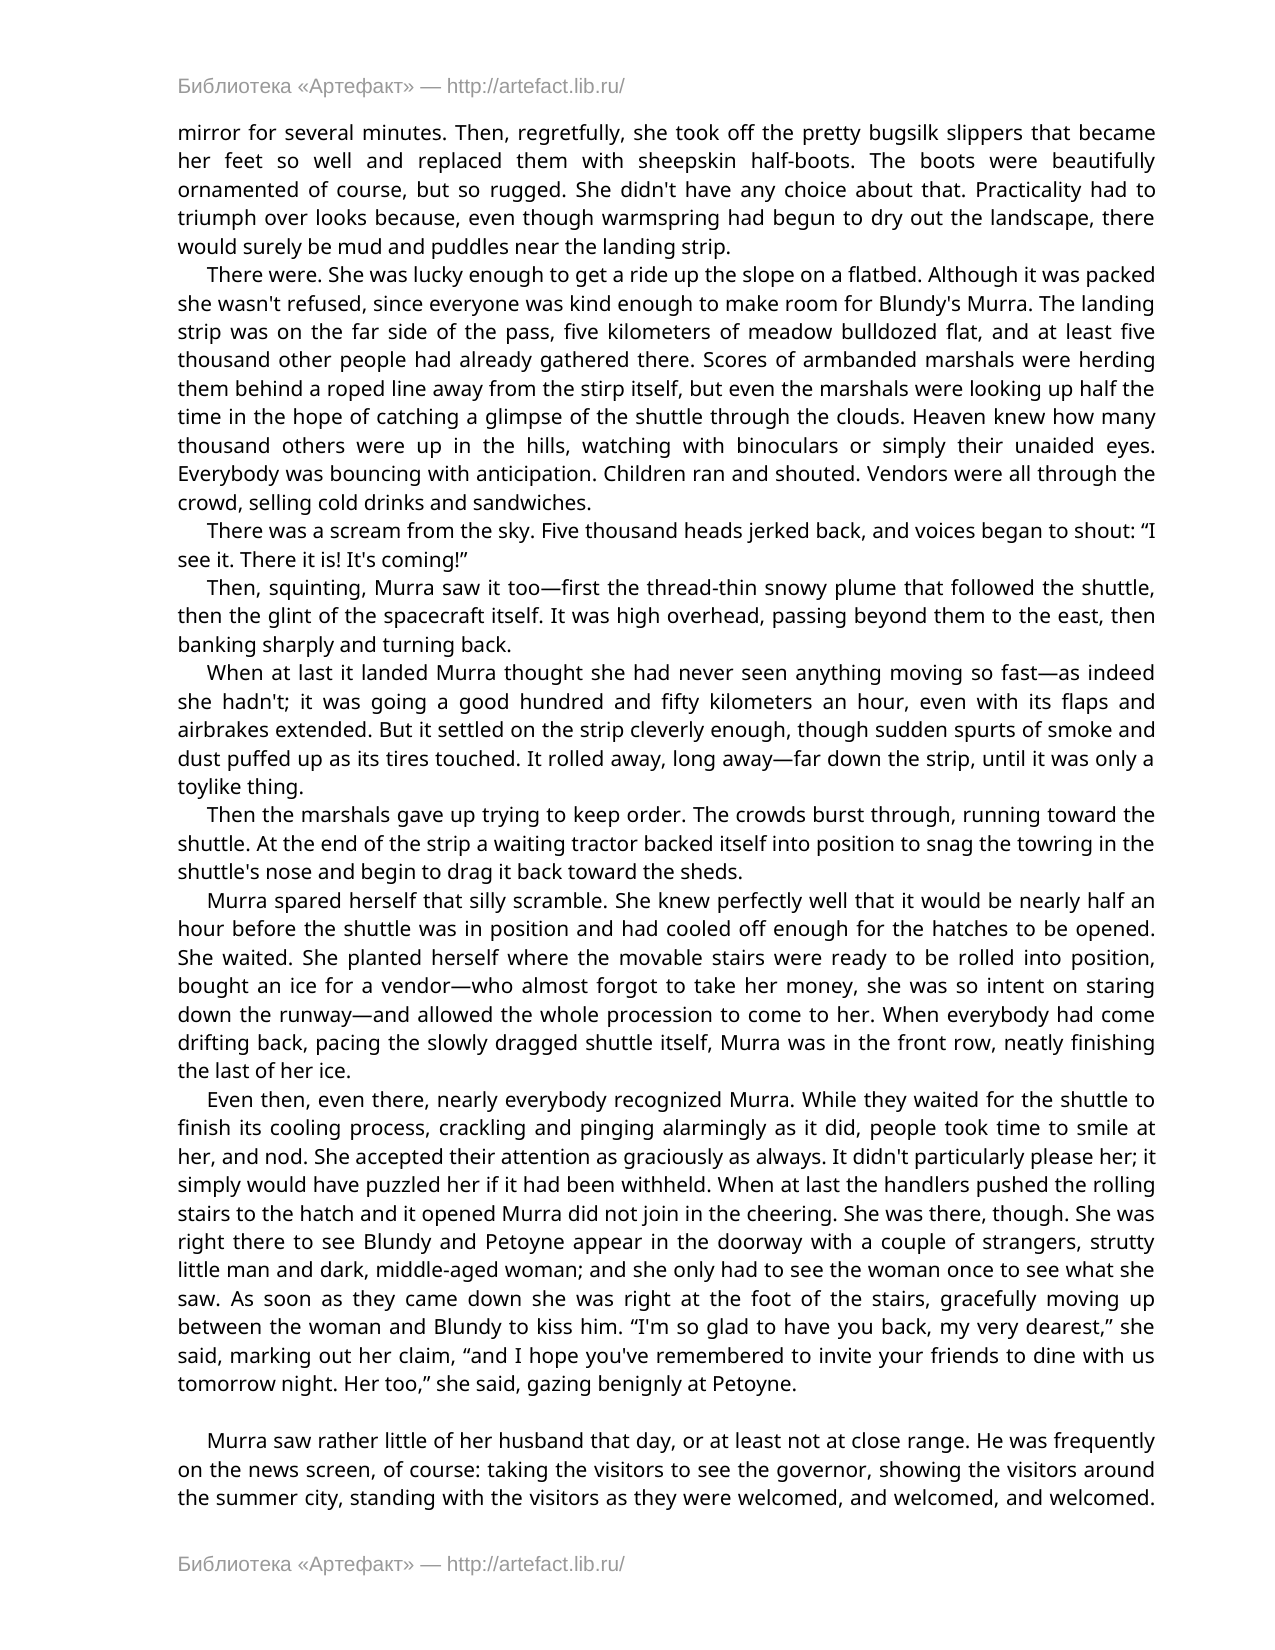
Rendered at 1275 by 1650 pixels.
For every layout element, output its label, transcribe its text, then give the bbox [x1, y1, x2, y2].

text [177, 1426, 1157, 1512]
text Even then, even there, nearly everybody recognized Murra. While they waited for the shuttle to finish its cooling process, crackling and pinging alarmingly as it did, people took time to smile at her, and nod. She accepted their attention as graciously as always. It didn't particularly please her; it simply would have puzzled her if it had been withheld. When at last the handlers pushed the rolling stairs to the hatch and it opened Murra did not join in the cheering. She was there, though. She was right there to see Blundy and Petoyne appear in the doorway with a couple of strangers, strutty little man and dark, middle-aged woman; and she only had to see the woman once to see what she saw. As soon as they came down she was right at the foot of the stairs, gracefully moving up between the woman and Blundy to kiss him. “I'm so glad to have you back, my very dearest,” she said, marking out her claim, “and I hope you've remembered to invite your friends to dine with us tomorrow night. Her too,” she said, gazing benignly at Petoyne. [177, 1085, 1157, 1398]
text Then the marshals gave up trying to keep order. The crowds burst through, running toward the shuttle. At the end of the strip a waiting tractor backed itself into position to snag the towring in the shuttle's nose and begin to drag it back toward the sheds. [177, 801, 1157, 886]
text When at last it landed Murra thought she had never seen anything moving so fast—as indeed she hadn't; it was going a good hundred and fifty kilometers an hour, even with its flaps and airbrakes extended. But it settled on the strip cleverly enough, though sudden spurts of smoke and dust puffed up as its tires touched. It rolled away, long away—far down the strip, until it was only a toylike thing. [177, 658, 1157, 801]
text Murra spared herself that silly scramble. She knew perfectly well that it would be nearly half an hour before the shuttle was in position and had cooled off enough for the hatches to be opened. She waited. She planted herself where the movable stairs were ready to be rolled into position, bought an ice for a vendor—who almost forgot to take her money, she was so intent on staring down the runway—and allowed the whole procession to come to her. When everybody had come drifting back, pacing the slowly dragged shuttle itself, Murra was in the front row, neatly finishing the last of her ice. [177, 886, 1157, 1085]
text There was a scream from the sky. Five thousand heads jerked back, and voices began to shout: “I see it. There it is! It's coming!” [177, 516, 1157, 573]
text Then, squinting, Murra saw it too—first the thread-thin snowy plume that followed the shuttle, then the glint of the spacecraft itself. It was high overhead, passing beyond them to the east, then banking sharply and turning back. [177, 573, 1157, 658]
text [177, 118, 1157, 260]
text There were. She was lucky enough to get a ride up the slope on a flatbed. Although it was packed she wasn't refused, since everyone was kind enough to make room for Blundy's Murra. The landing strip was on the far side of the pass, five kilometers of meadow bulldozed flat, and at least five thousand other people had already gathered there. Scores of armbanded marshals were herding them behind a roped line away from the stirp itself, but even the marshals were looking up half the time in the hope of catching a glimpse of the shuttle through the clouds. Heaven knew how many thousand others were up in the hills, watching with binoculars or simply their unaided eyes. Everybody was bouncing with anticipation. Children ran and shouted. Vendors were all through the crowd, selling cold drinks and sandwiches. [177, 260, 1157, 516]
